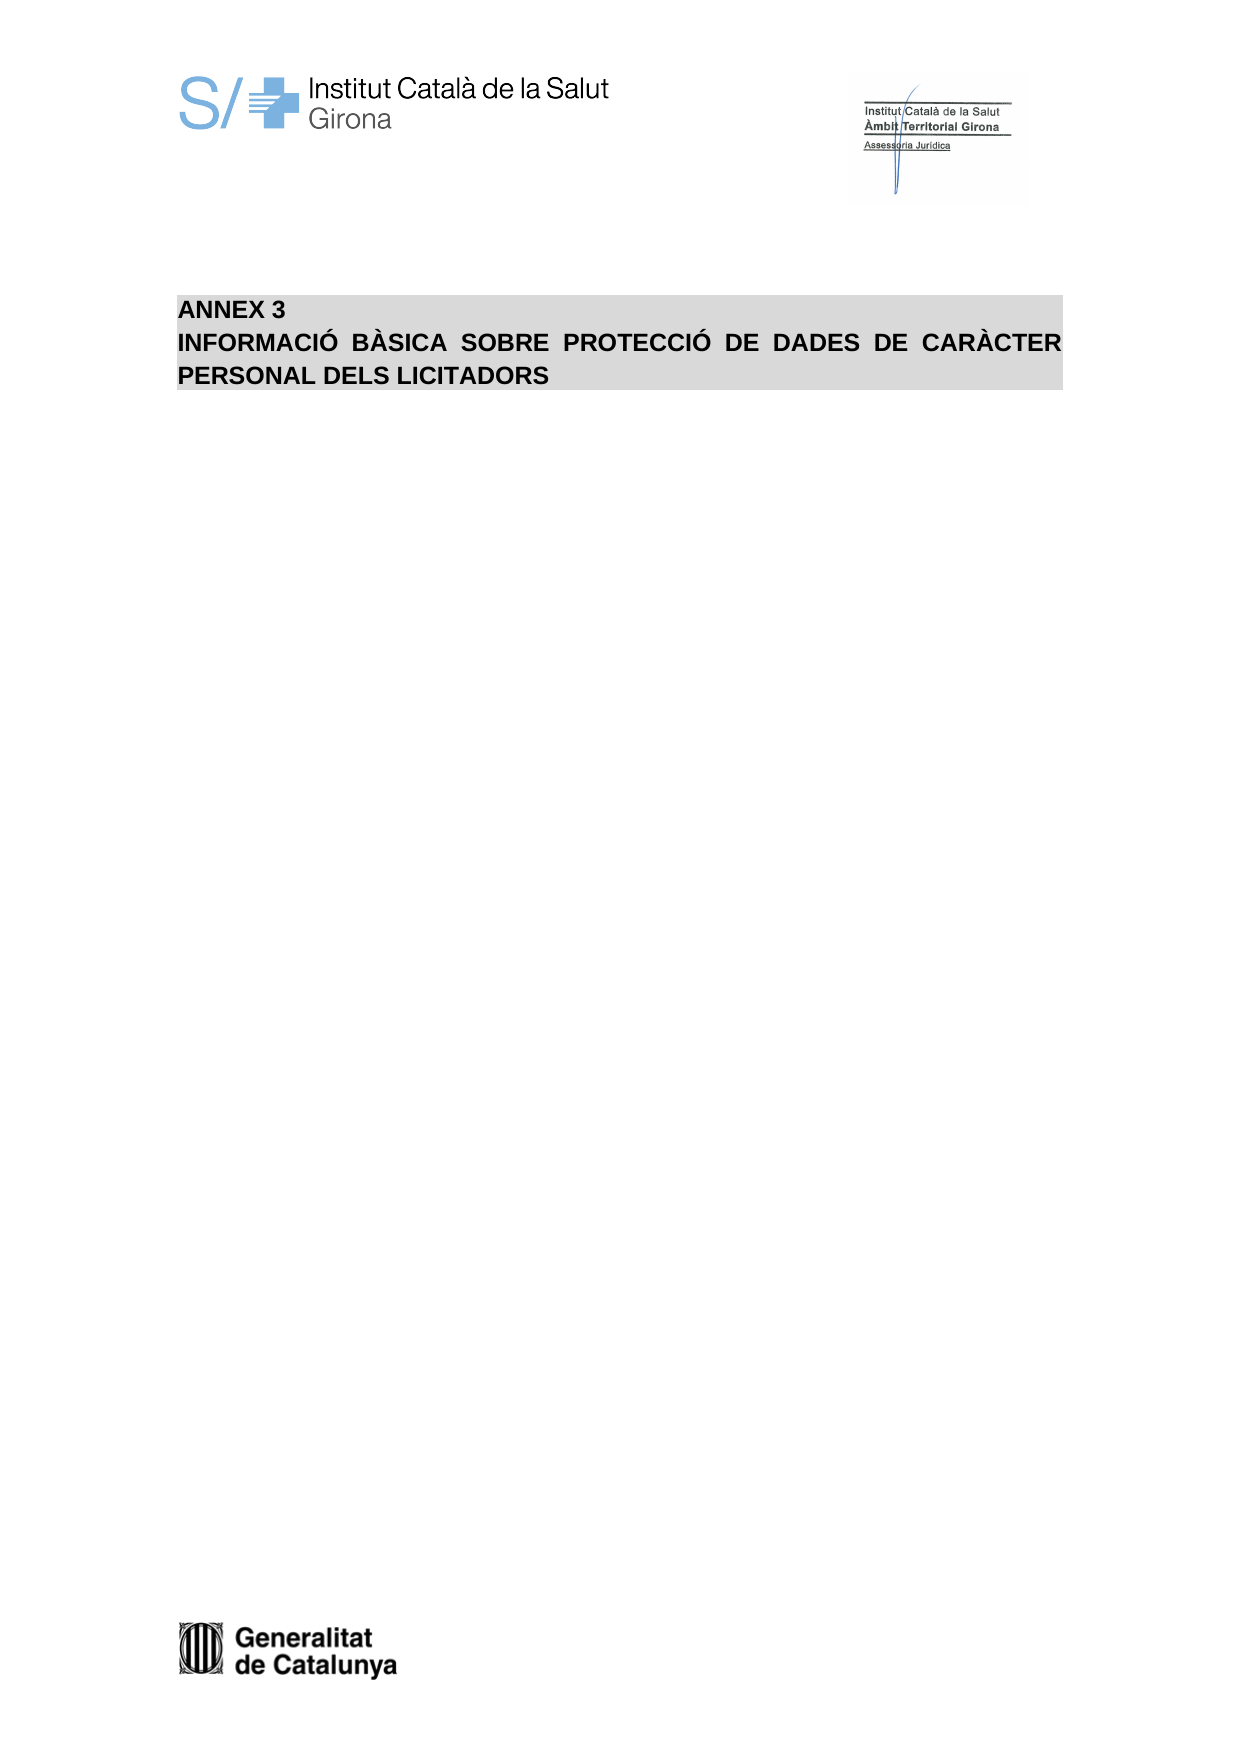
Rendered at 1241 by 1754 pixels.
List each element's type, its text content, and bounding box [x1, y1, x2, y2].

picture [177, 73, 612, 135]
picture [847, 73, 1029, 206]
text INFORMACIÓ BÀSICA SOBRE PROTECCIÓ DE DADES DE CARÀCTER PERSONAL DELS LICITADORS [177, 328, 1063, 390]
picture [177, 1620, 399, 1681]
text ANNEX 3 [177, 295, 1063, 324]
